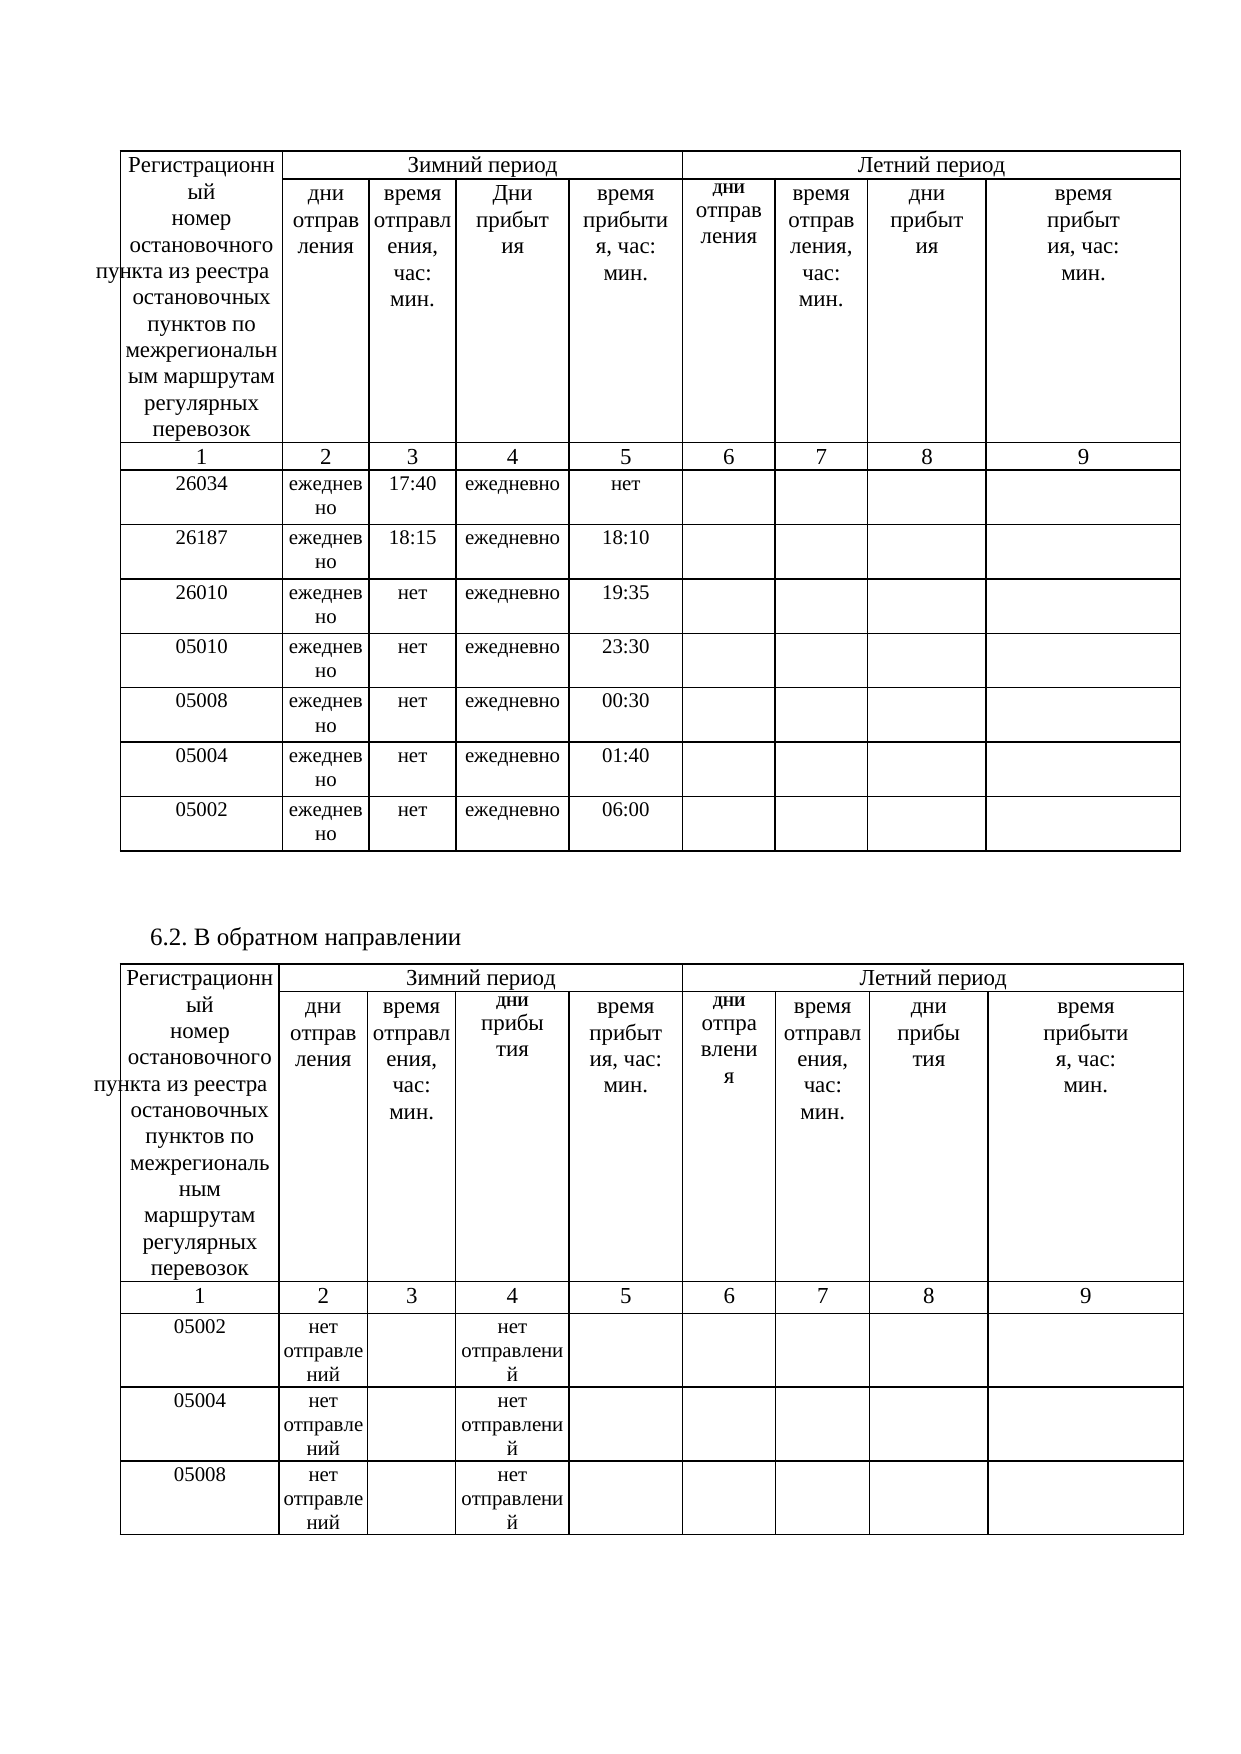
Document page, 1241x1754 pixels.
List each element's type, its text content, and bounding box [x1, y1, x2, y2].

table_cell [868, 797, 985, 850]
table_cell 26010 [121, 580, 282, 632]
table_cell [776, 1314, 869, 1386]
table_cell время прибыти я, час: мин. [570, 180, 682, 441]
table_cell [868, 525, 985, 578]
table_cell [776, 525, 867, 578]
table_cell 05004 [121, 743, 282, 796]
table_cell 4 [456, 1282, 568, 1312]
table_cell 18:15 [370, 525, 455, 578]
table_cell дни прибы тия [870, 992, 987, 1281]
table_cell 05002 [121, 797, 282, 850]
table_cell [987, 525, 1180, 578]
table_cell Дни прибыт ия [457, 180, 568, 441]
table_cell ежедневно [457, 580, 568, 632]
table_cell 17:40 [370, 471, 455, 524]
table_cell 26034 [121, 471, 282, 524]
table_cell [683, 1314, 775, 1386]
table_cell время отправл ения, час: мин. [776, 992, 869, 1281]
table_cell ежедневно [457, 634, 568, 687]
table_cell нет [370, 743, 455, 796]
table_cell ежедневно [283, 580, 368, 632]
table_cell нет отправлений [280, 1314, 367, 1386]
table_cell дни прибыт ия [868, 180, 985, 441]
table_cell 9 [989, 1282, 1183, 1312]
table_cell время отправ ления, час: мин. [776, 180, 867, 441]
table_cell нет [370, 688, 455, 741]
table_cell [987, 471, 1180, 524]
table_cell [683, 525, 774, 578]
table_cell 00:30 [570, 688, 682, 741]
table_cell нет отправлений [456, 1314, 568, 1386]
table_header Регистрационный номер остановочного пункта из реестра остановочных пунктов по межрегиональным маршрутам регулярных перевозок [121, 152, 282, 441]
table_cell 05008 [121, 688, 282, 741]
table_cell ДНИ прибы тия [456, 992, 568, 1281]
table_cell [987, 634, 1180, 687]
table_cell ежедневно [457, 525, 568, 578]
table_cell [868, 688, 985, 741]
table_cell ДНИ отпра влени я [683, 992, 775, 1281]
table_cell [868, 471, 985, 524]
table_cell 19:35 [570, 580, 682, 632]
table_cell нет отправлений [456, 1388, 568, 1460]
table_cell [683, 1462, 775, 1534]
table_cell [683, 1388, 775, 1460]
table_header Летний период [683, 152, 1180, 178]
table_header Летний период [683, 965, 1183, 991]
table_cell нет [370, 634, 455, 687]
table_cell 05008 [121, 1462, 278, 1534]
table_cell [683, 743, 774, 796]
table_cell 8 [870, 1282, 987, 1312]
table_cell ежедневно [457, 743, 568, 796]
table_cell ежедневно [283, 525, 368, 578]
table_cell [683, 580, 774, 632]
table_cell [987, 743, 1180, 796]
table_cell 23:30 [570, 634, 682, 687]
table_cell [368, 1462, 455, 1534]
table_cell [870, 1388, 987, 1460]
table_cell 05010 [121, 634, 282, 687]
table_header Зимний период [280, 965, 682, 991]
table_cell [989, 1462, 1183, 1534]
table_cell [776, 634, 867, 687]
table_cell [870, 1314, 987, 1386]
table_cell 4 [457, 443, 568, 469]
table_header Зимний период [283, 152, 682, 178]
table_cell 05004 [121, 1388, 278, 1460]
table_cell время отправл ения, час: мин. [368, 992, 455, 1281]
table_cell [570, 1388, 682, 1460]
table_cell 2 [280, 1282, 367, 1312]
table_cell 18:10 [570, 525, 682, 578]
table_cell 6 [683, 1282, 775, 1312]
table_cell нет отправлений [280, 1462, 367, 1534]
table_cell [368, 1314, 455, 1386]
table_cell ежедневно [457, 797, 568, 850]
table_cell ежедневно [457, 688, 568, 741]
table_cell [368, 1388, 455, 1460]
table_cell [989, 1388, 1183, 1460]
table_cell 3 [370, 443, 455, 469]
table_cell [776, 1388, 869, 1460]
table_cell [776, 471, 867, 524]
table_cell [987, 797, 1180, 850]
table_cell ежедневно [283, 797, 368, 850]
table_cell время прибыти я, час: мин. [989, 992, 1183, 1281]
table_cell 3 [368, 1282, 455, 1312]
table_cell 7 [776, 443, 867, 469]
table_cell ежедневно [283, 471, 368, 524]
table_cell [989, 1314, 1183, 1386]
table_cell 2 [283, 443, 368, 469]
table_cell 1 [121, 443, 282, 469]
table_cell [776, 580, 867, 632]
table_cell 5 [570, 1282, 682, 1312]
table_cell [868, 580, 985, 632]
table_cell [683, 688, 774, 741]
table_cell [868, 634, 985, 687]
table_cell [683, 634, 774, 687]
table_cell [987, 580, 1180, 632]
table_cell ежедневно [283, 688, 368, 741]
table_cell [570, 1462, 682, 1534]
table_cell [683, 797, 774, 850]
table_cell время прибыт ия, час: мин. [570, 992, 682, 1281]
table_cell нет [570, 471, 682, 524]
table_cell нет [370, 797, 455, 850]
table_cell [987, 688, 1180, 741]
table_cell 8 [868, 443, 985, 469]
table_cell 06:00 [570, 797, 682, 850]
table_cell нет [370, 580, 455, 632]
table_cell [776, 743, 867, 796]
table_cell дни отправ ления [280, 992, 367, 1281]
table_cell 7 [776, 1282, 869, 1312]
table_cell 01:40 [570, 743, 682, 796]
table_cell ежедневно [457, 471, 568, 524]
table_cell [776, 1462, 869, 1534]
table_cell ежедневно [283, 743, 368, 796]
table_cell [683, 471, 774, 524]
table_cell [776, 797, 867, 850]
table_cell 05002 [121, 1314, 278, 1386]
table_cell время отправл ения, час: мин. [370, 180, 455, 441]
table_cell 5 [570, 443, 682, 469]
table_cell ДНИ отправ ления [683, 180, 774, 441]
table_cell время прибыт ия, час: мин. [987, 180, 1180, 441]
table_cell 6 [683, 443, 774, 469]
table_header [121, 965, 278, 1281]
table_cell [868, 743, 985, 796]
table_cell нет отправлений [280, 1388, 367, 1460]
table_cell 9 [987, 443, 1180, 469]
table_cell [570, 1314, 682, 1386]
text 6.2. В обратном направлении [150, 922, 1090, 950]
table_cell ежедневно [283, 634, 368, 687]
table_cell нет отправлений [456, 1462, 568, 1534]
table_cell 26187 [121, 525, 282, 578]
table_cell [870, 1462, 987, 1534]
table_cell [776, 688, 867, 741]
table_cell дни отправ ления [283, 180, 368, 441]
table_cell 1 [121, 1282, 278, 1312]
